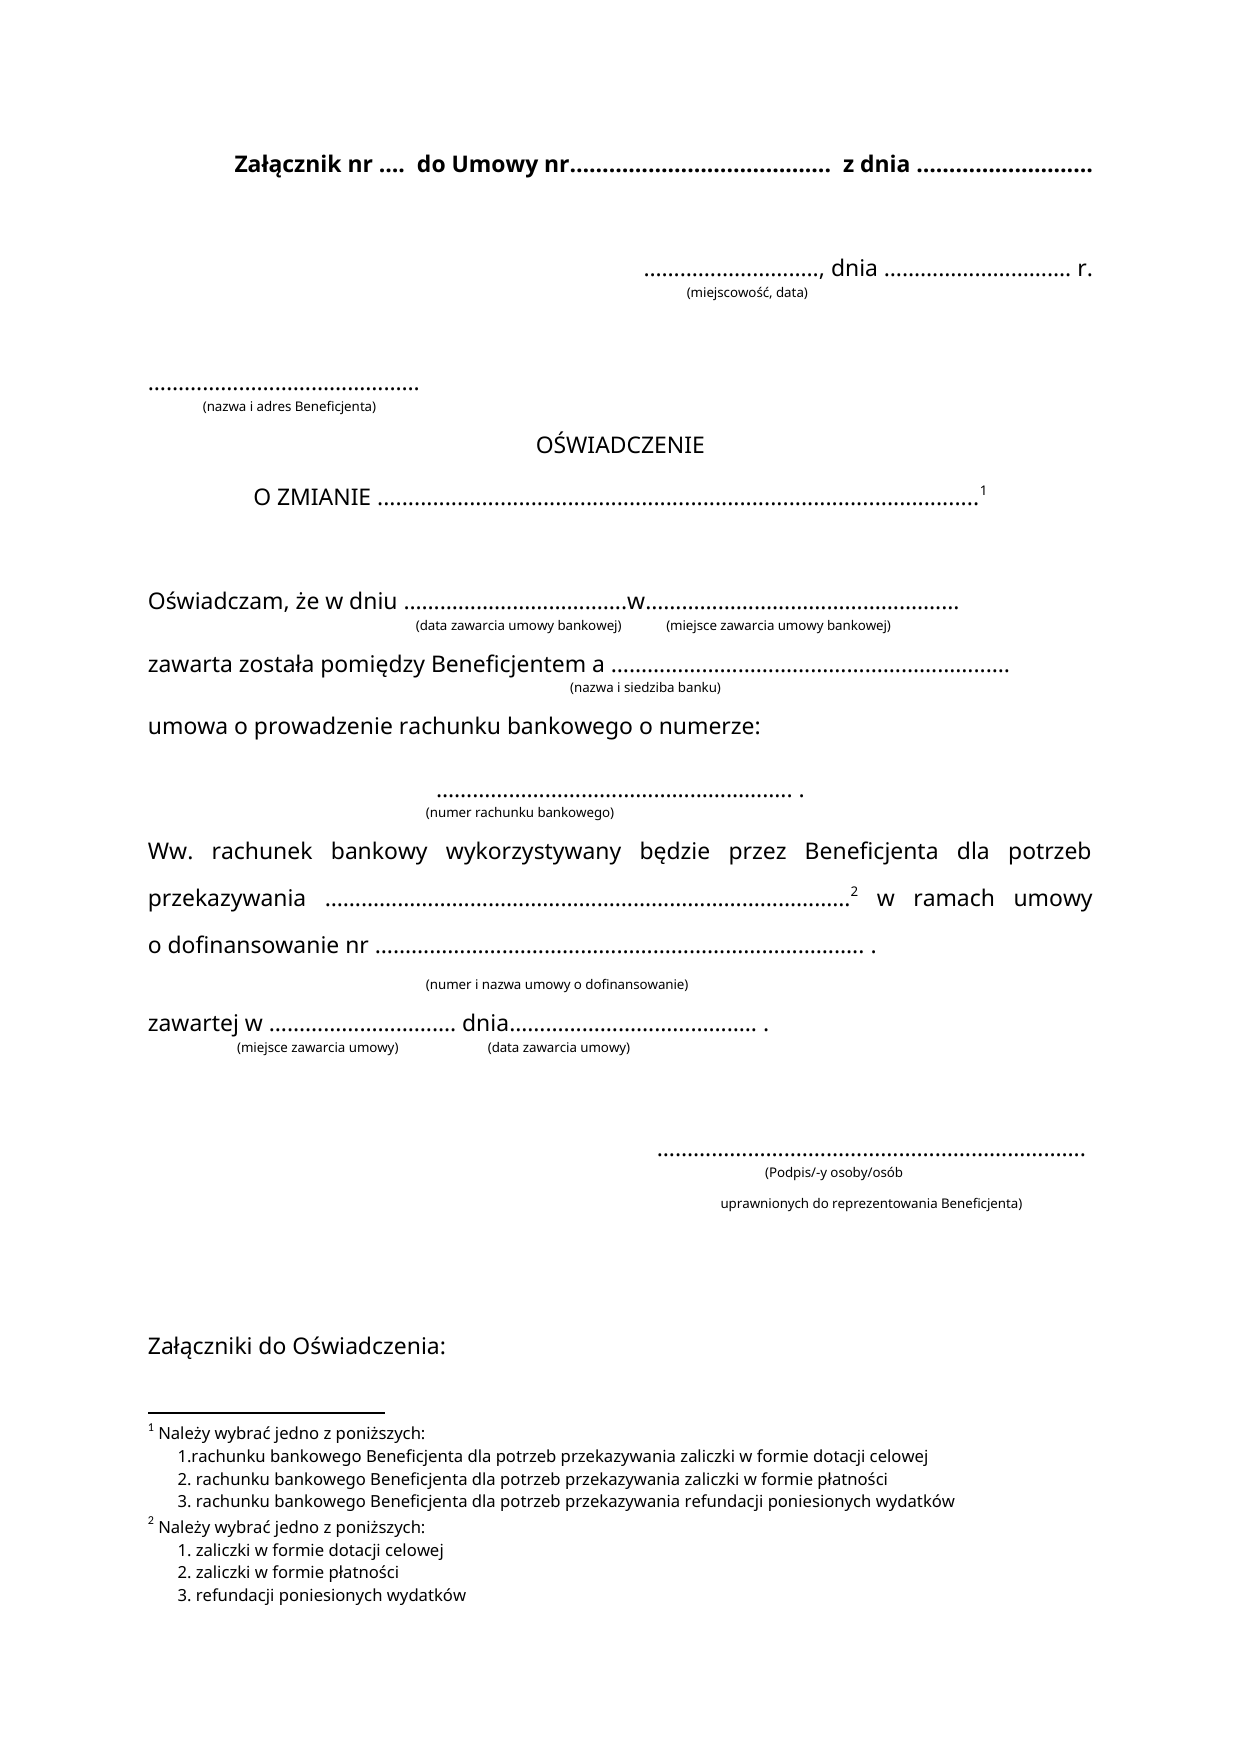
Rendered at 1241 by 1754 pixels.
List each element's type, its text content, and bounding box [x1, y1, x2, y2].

text uprawnionych do reprezentowania Beneficjenta) [664, 1194, 1078, 1226]
text (miejscowość, data) [148, 283, 1093, 314]
text (miejsce zawarcia umowy) (data zawarcia umowy) [148, 1038, 1093, 1069]
text O ZMIANIE .................................................................................................. [148, 481, 1093, 512]
text Ww. rachunek bankowy wykorzystywany będzie przez Beneficjenta dla potrzeb przekazywania …………………………………………………………………………… w ramach umowy o dofinansowanie nr ………………….………………………………………………….. . [148, 835, 1093, 960]
text (data zawarcia umowy bankowej) (miejsce zawarcia umowy bankowej) [148, 616, 1093, 648]
text zawarta została pomiędzy Beneficjentem a ……………………………………………………..…. [148, 648, 1093, 679]
text …………………….………………………………………. [650, 1132, 1093, 1163]
text (numer i nazwa umowy o dofinansowanie) [148, 976, 1093, 1007]
text (Podpis/-y osoby/osób [148, 1163, 1078, 1194]
text Załączniki do Oświadczenia: [148, 1330, 1093, 1361]
text (nazwa i siedziba banku) [148, 679, 1093, 710]
text ……………………….., dnia …………………………. r. [148, 252, 1093, 283]
text Załącznik nr …. do Umowy nr…………………………………. z dnia ……………………… [148, 148, 1093, 179]
text (numer rachunku bankowego) [148, 804, 1093, 835]
text ……………………………………… [148, 366, 1093, 398]
text umowa o prowadzenie rachunku bankowego o numerze: [148, 710, 1093, 741]
text Oświadczam, że w dniu ……………………………….w…………………………………….……… [148, 585, 1093, 616]
text zawartej w …………………………. dnia………………………………….. . [148, 1007, 1093, 1038]
text ………………………………………………….. . [148, 773, 1093, 804]
text (nazwa i adres Beneficjenta) [148, 398, 1093, 429]
text OŚWIADCZENIE [148, 429, 1093, 460]
